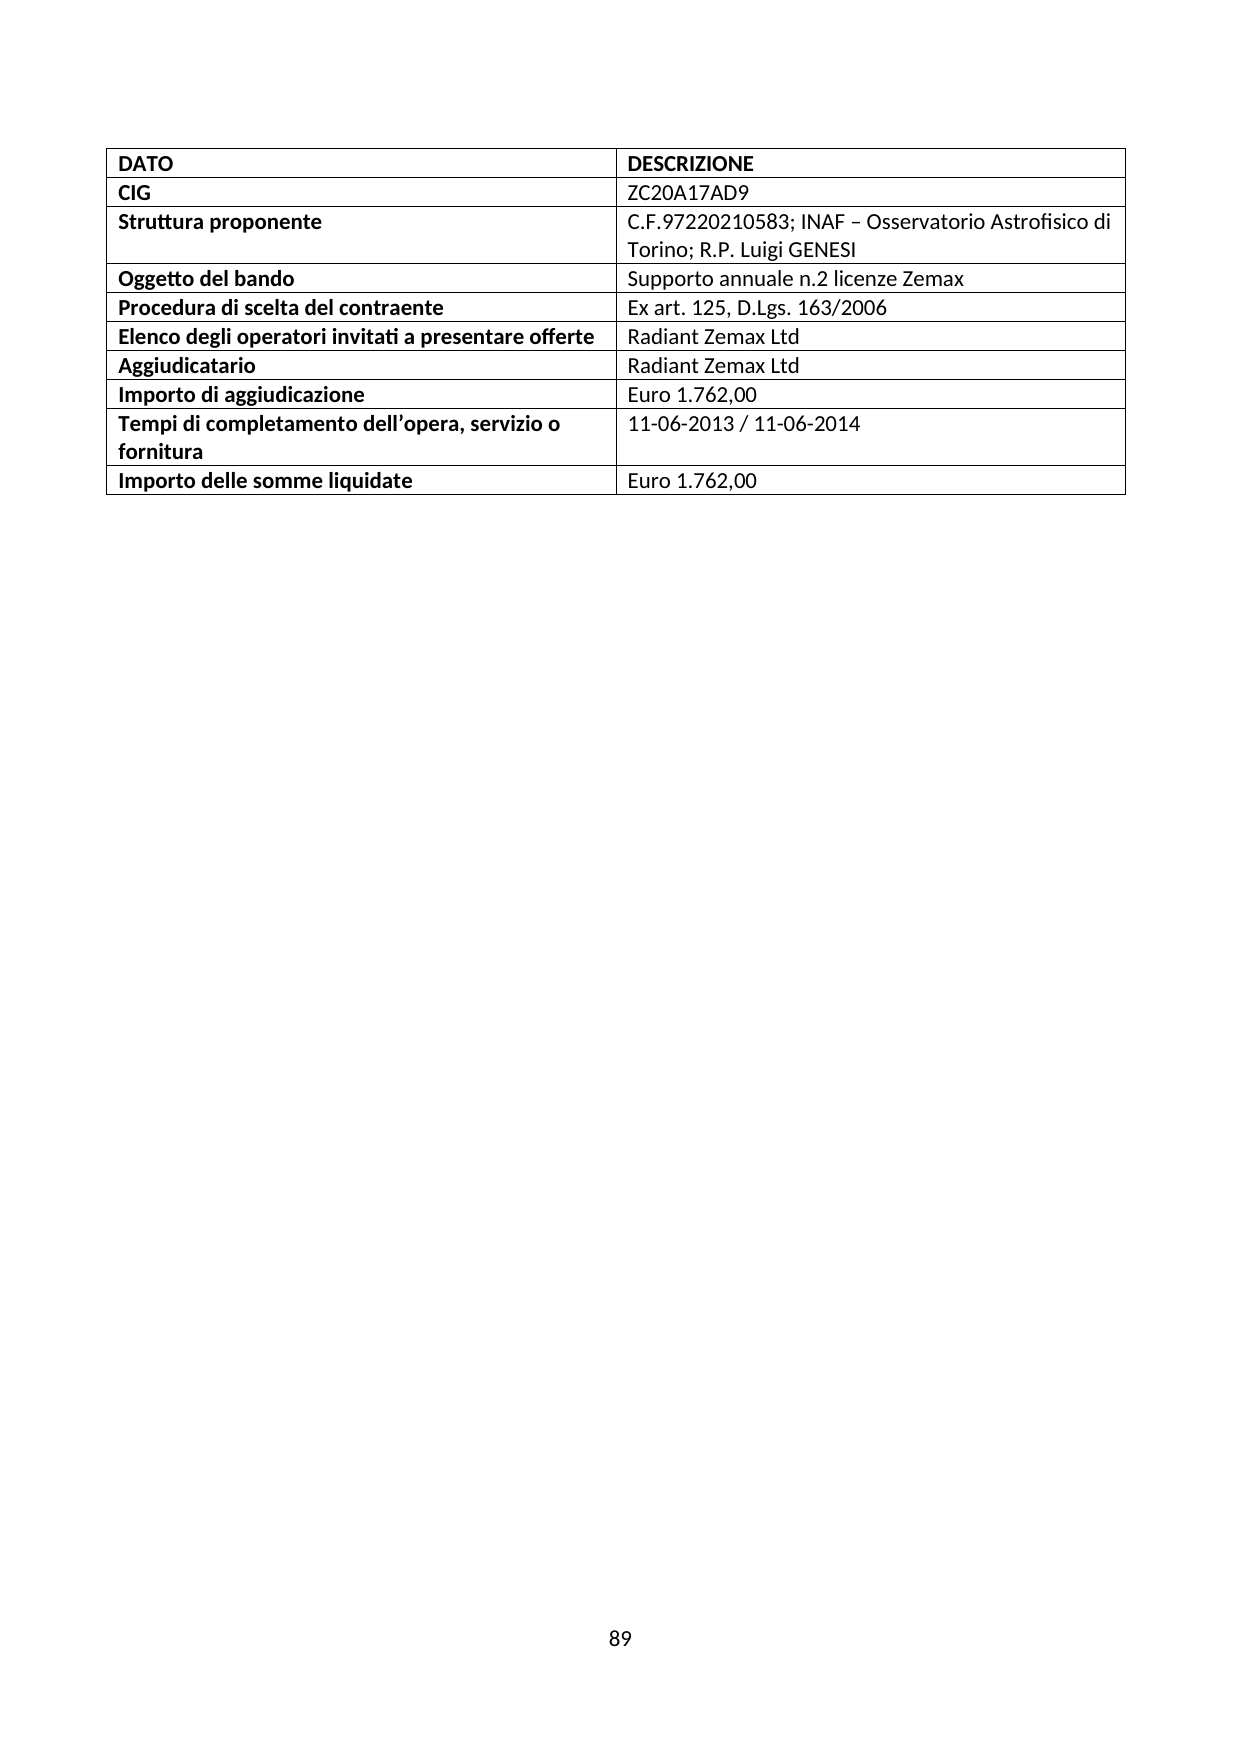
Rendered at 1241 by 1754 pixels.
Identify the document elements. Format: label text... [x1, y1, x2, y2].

table_cell Importo delle somme liquidate [107, 466, 616, 494]
table_cell CIG [107, 178, 616, 206]
table_cell Supporto annuale n.2 licenze Zemax [617, 264, 1125, 292]
table_cell Oggetto del bando [107, 264, 616, 292]
table_cell Radiant Zemax Ltd [617, 322, 1125, 350]
table_cell Euro 1.762,00 [617, 466, 1125, 494]
table_cell Tempi di completamento dell’opera, servizio o fornitura [107, 409, 616, 465]
table_cell ZC20A17AD9 [617, 178, 1125, 206]
table_cell 11-06-2013 / 11-06-2014 [617, 409, 1125, 465]
table_cell Elenco degli operatori invitati a presentare offerte [107, 322, 616, 350]
table_cell Radiant Zemax Ltd [617, 351, 1125, 379]
table_header DESCRIZIONE [617, 149, 1125, 177]
table_header DATO [107, 149, 616, 177]
table_cell Importo di aggiudicazione [107, 380, 616, 408]
table_cell C.F.97220210583; INAF – Osservatorio Astrofisico di Torino; R.P. Luigi GENESI [617, 207, 1125, 263]
table_cell Struttura proponente [107, 207, 616, 263]
table_cell Aggiudicatario [107, 351, 616, 379]
table_cell Euro 1.762,00 [617, 380, 1125, 408]
table_cell Procedura di scelta del contraente [107, 293, 616, 321]
table_cell Ex art. 125, D.Lgs. 163/2006 [617, 293, 1125, 321]
